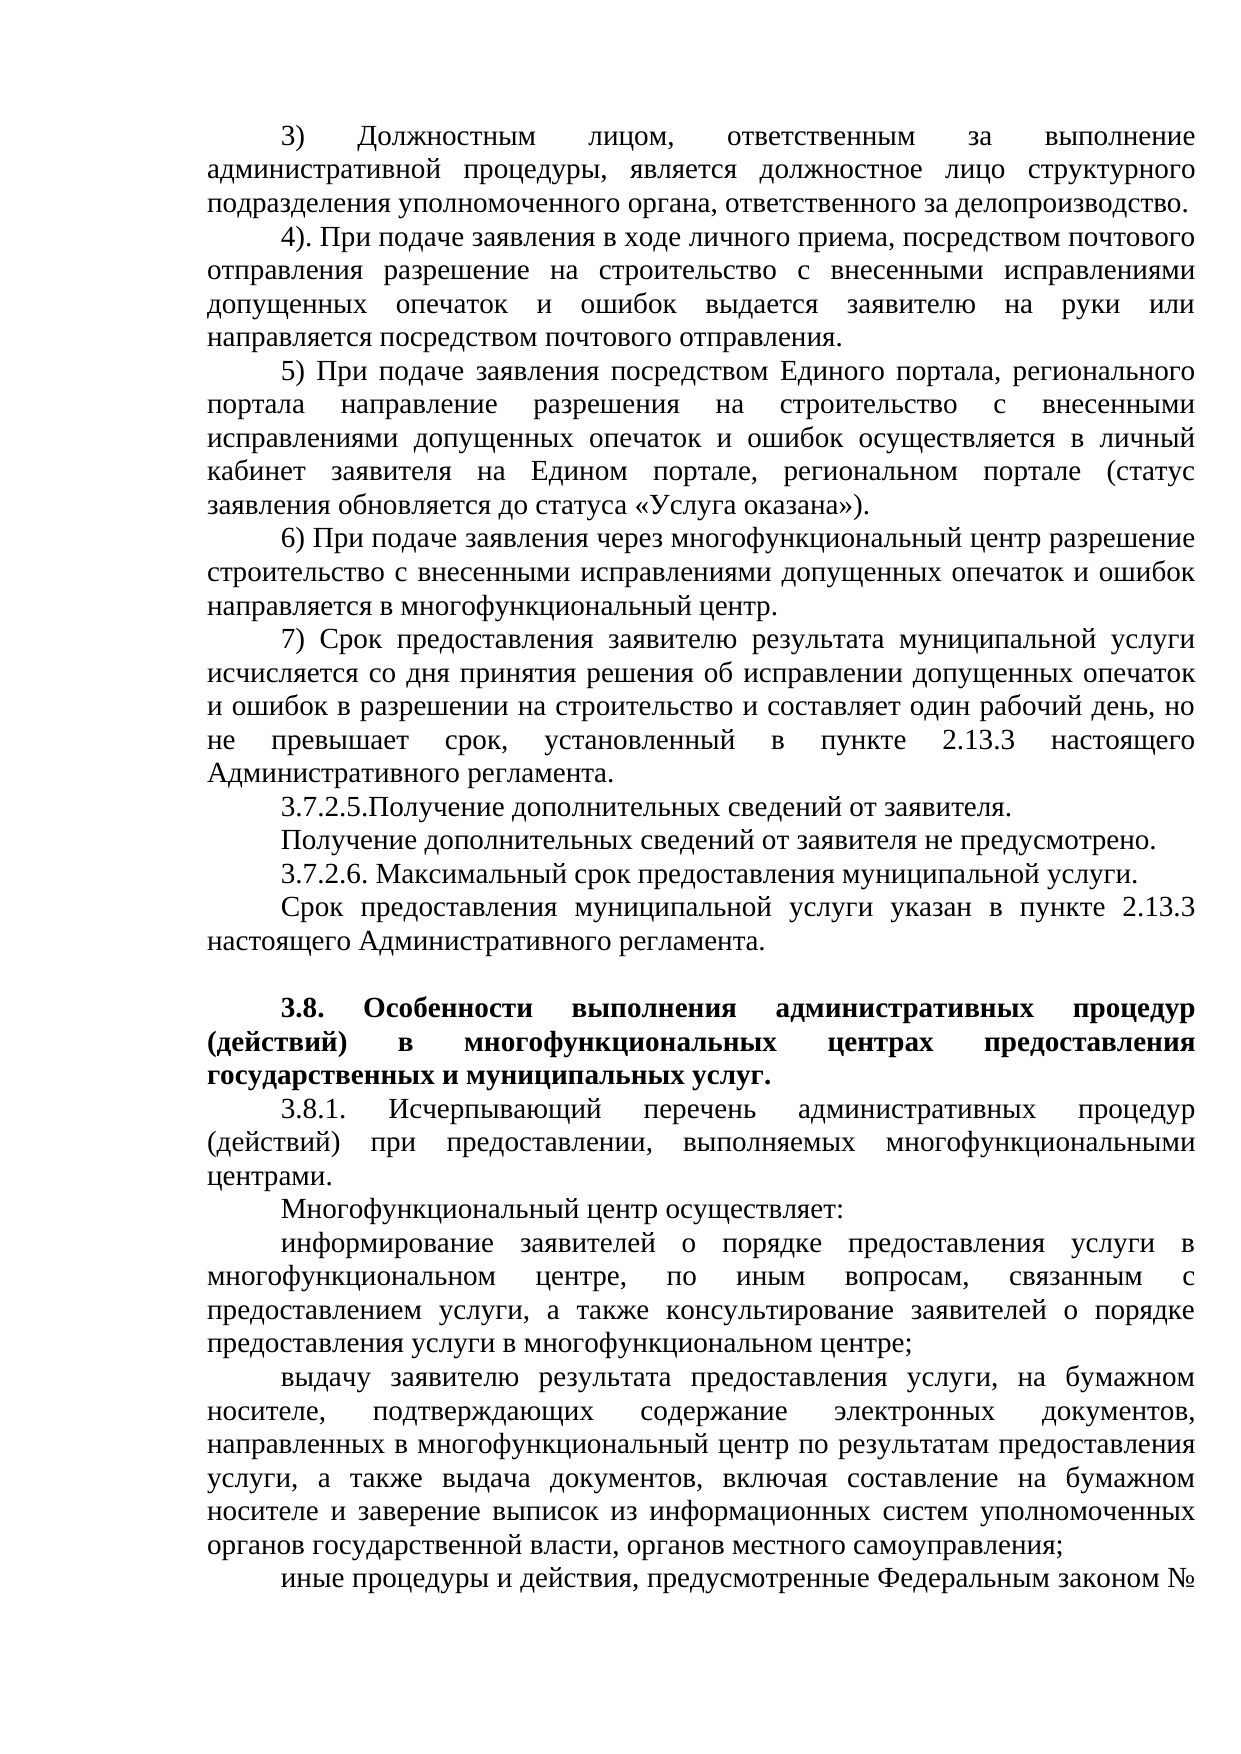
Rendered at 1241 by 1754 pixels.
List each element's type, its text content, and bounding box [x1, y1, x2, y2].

text 3.8.1. Исчерпывающий перечень административных процедур (действий) при предоставлении, выполняемых многофункциональными центрами. [207, 1091, 1196, 1191]
text Получение дополнительных сведений от заявителя не предусмотрено. [207, 822, 1196, 856]
text 7) Срок предоставления заявителю результата муниципальной услуги исчисляется со дня принятия решения об исправлении допущенных опечаток и ошибок в разрешении на строительство и составляет один рабочий день, но не превышает срок, установленный в пункте 2.13.3 настоящего Административного регламента. [207, 621, 1196, 789]
text Срок предоставления муниципальной услуги указан в пункте 2.13.3 настоящего Административного регламента. [207, 889, 1196, 957]
text информирование заявителей о порядке предоставления услуги в многофункциональном центре, по иным вопросам, связанным с предоставлением услуги, а также консультирование заявителей о порядке предоставления услуги в многофункциональном центре; [207, 1225, 1196, 1359]
text 3.7.2.5.Получение дополнительных сведений от заявителя. [207, 789, 1196, 822]
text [207, 1560, 1196, 1594]
text 3) Должностным лицом, ответственным за выполнение административной процедуры, является должностное лицо структурного подразделения уполномоченного органа, ответственного за делопроизводство. [207, 118, 1196, 219]
text 6) При подаче заявления через многофункциональный центр разрешение строительство с внесенными исправлениями допущенных опечаток и ошибок направляется в многофункциональный центр. [207, 521, 1196, 621]
text Многофункциональный центр осуществляет: [207, 1191, 1196, 1225]
text 5) При подаче заявления посредством Единого портала, регионального портала направление разрешения на строительство с внесенными исправлениями допущенных опечаток и ошибок осуществляется в личный кабинет заявителя на Едином портале, региональном портале (статус заявления обновляется до статуса «Услуга оказана»). [207, 353, 1196, 521]
text 4). При подаче заявления в ходе личного приема, посредством почтового отправления разрешение на строительство с внесенными исправлениями допущенных опечаток и ошибок выдается заявителю на руки или направляется посредством почтового отправления. [207, 219, 1196, 353]
text 3.8. Особенности выполнения административных процедур (действий) в многофункциональных центрах предоставления государственных и муниципальных услуг. [207, 990, 1196, 1091]
text выдачу заявителю результата предоставления услуги, на бумажном носителе, подтверждающих содержание электронных документов, направленных в многофункциональный центр по результатам предоставления услуги, а также выдача документов, включая составление на бумажном носителе и заверение выписок из информационных систем уполномоченных органов государственной власти, органов местного самоуправления; [207, 1359, 1196, 1560]
text 3.7.2.6. Максимальный срок предоставления муниципальной услуги. [207, 856, 1196, 889]
